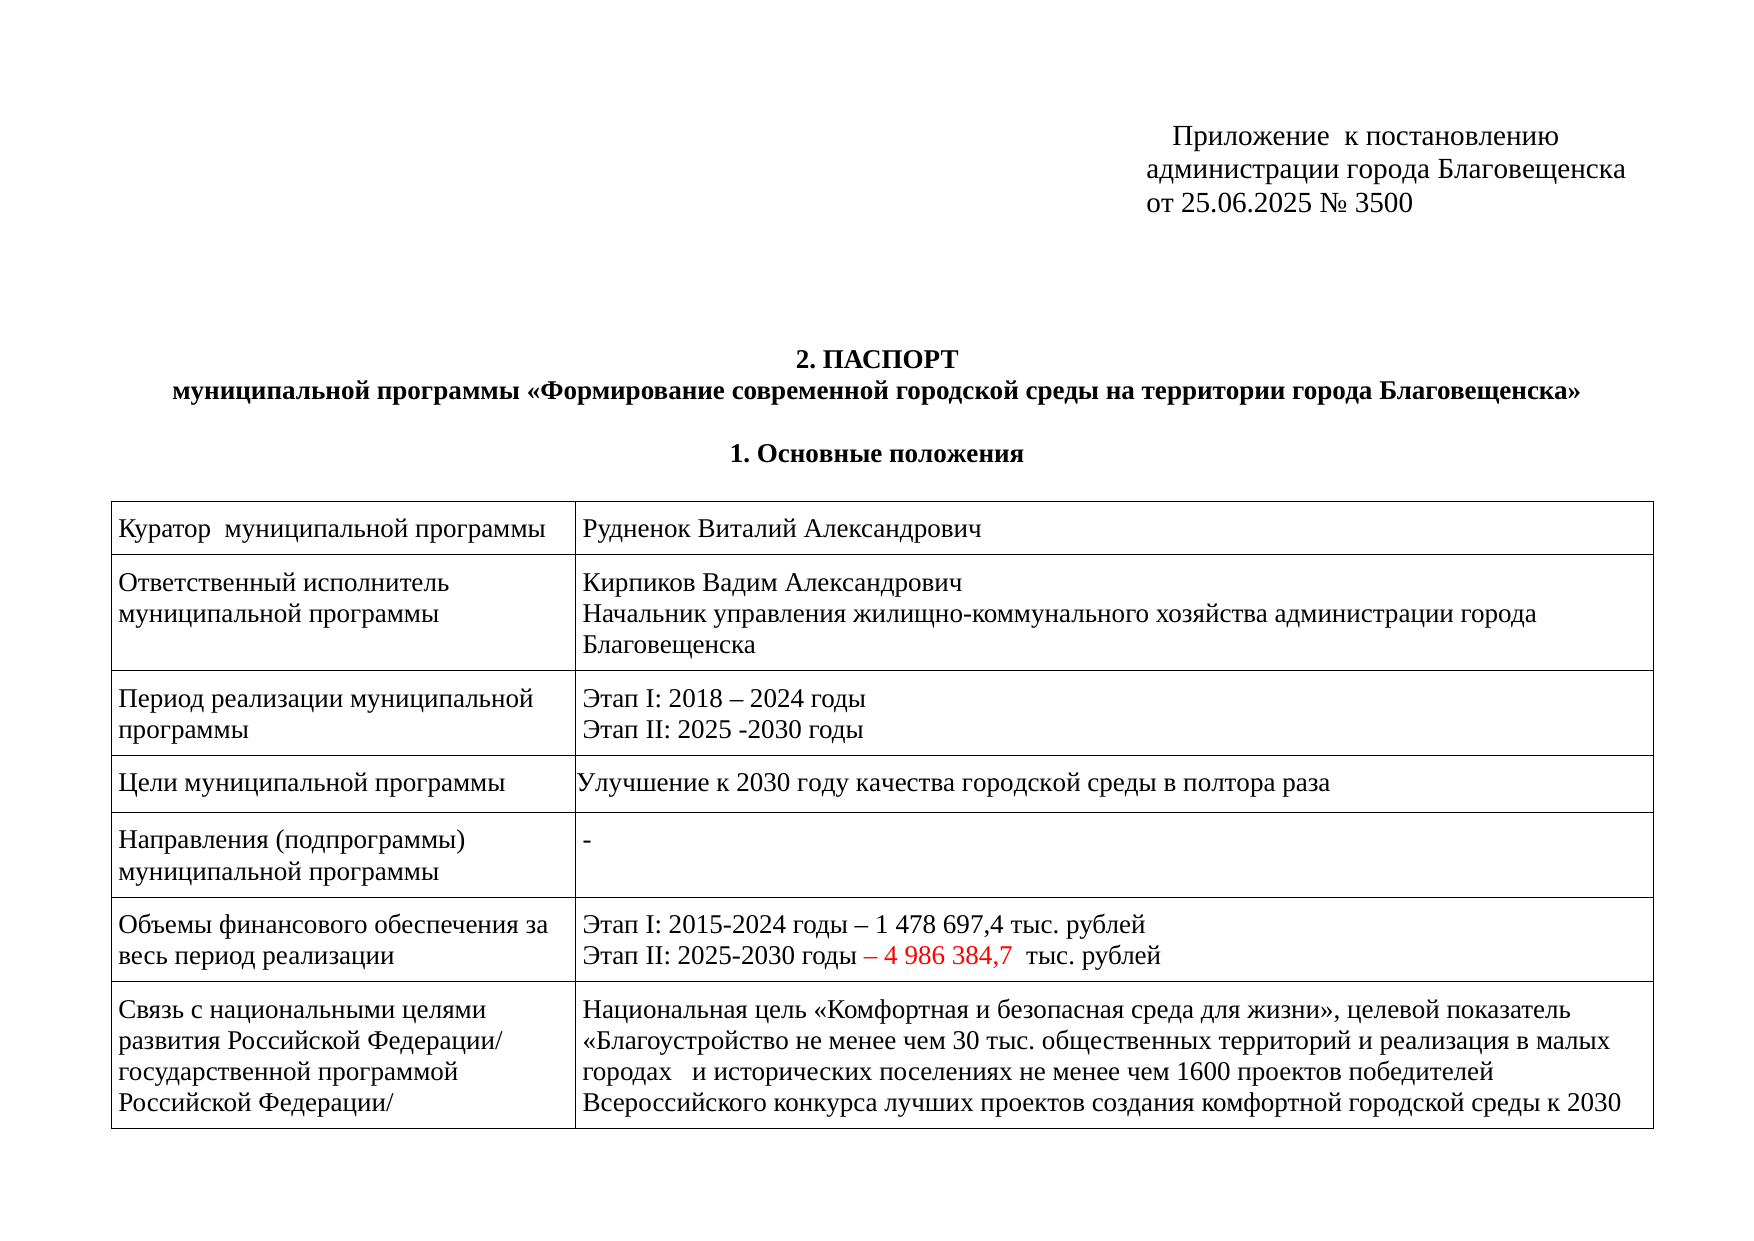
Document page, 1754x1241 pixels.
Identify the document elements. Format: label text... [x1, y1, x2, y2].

table_cell Период реализации муниципальной программы [112, 671, 575, 755]
table_cell Ответственный исполнитель муниципальной программы [112, 555, 575, 670]
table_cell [112, 982, 575, 1128]
table_cell Цели муниципальной программы [112, 756, 575, 812]
table_header Куратор муниципальной программы [112, 502, 575, 554]
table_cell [576, 982, 1653, 1128]
table_cell Этап I: 2015-2024 годы – 1 478 697,4 тыс. рублей Этап II: 2025-2030 годы – 4 986 384,7 тыс. рублей [576, 898, 1653, 981]
text администрации города Благовещенска [118, 152, 1636, 185]
table_cell Объемы финансового обеспечения за весь период реализации [112, 898, 575, 981]
table_cell Кирпиков Вадим Александрович Начальник управления жилищно-коммунального хозяйства администрации города Благовещенска [576, 555, 1653, 670]
table_cell Направления (подпрограммы) муниципальной программы [112, 813, 575, 897]
table_cell Этап I: 2018 – 2024 годы Этап II: 2025 -2030 годы [576, 671, 1653, 755]
table_cell - [576, 813, 1653, 897]
table_cell Улучшение к 2030 году качества городской среды в полтора раза [576, 756, 1653, 812]
text от 25.06.2025 № 3500 [118, 185, 1636, 219]
table_header Рудненок Виталий Александрович [576, 502, 1653, 554]
text Приложение к постановлению [118, 118, 1636, 152]
text 2. ПАСПОРТ [118, 343, 1636, 374]
title 1. Основные положения [118, 437, 1636, 468]
text муниципальной программы «Формирование современной городской среды на территории города Благовещенска» [118, 374, 1636, 406]
